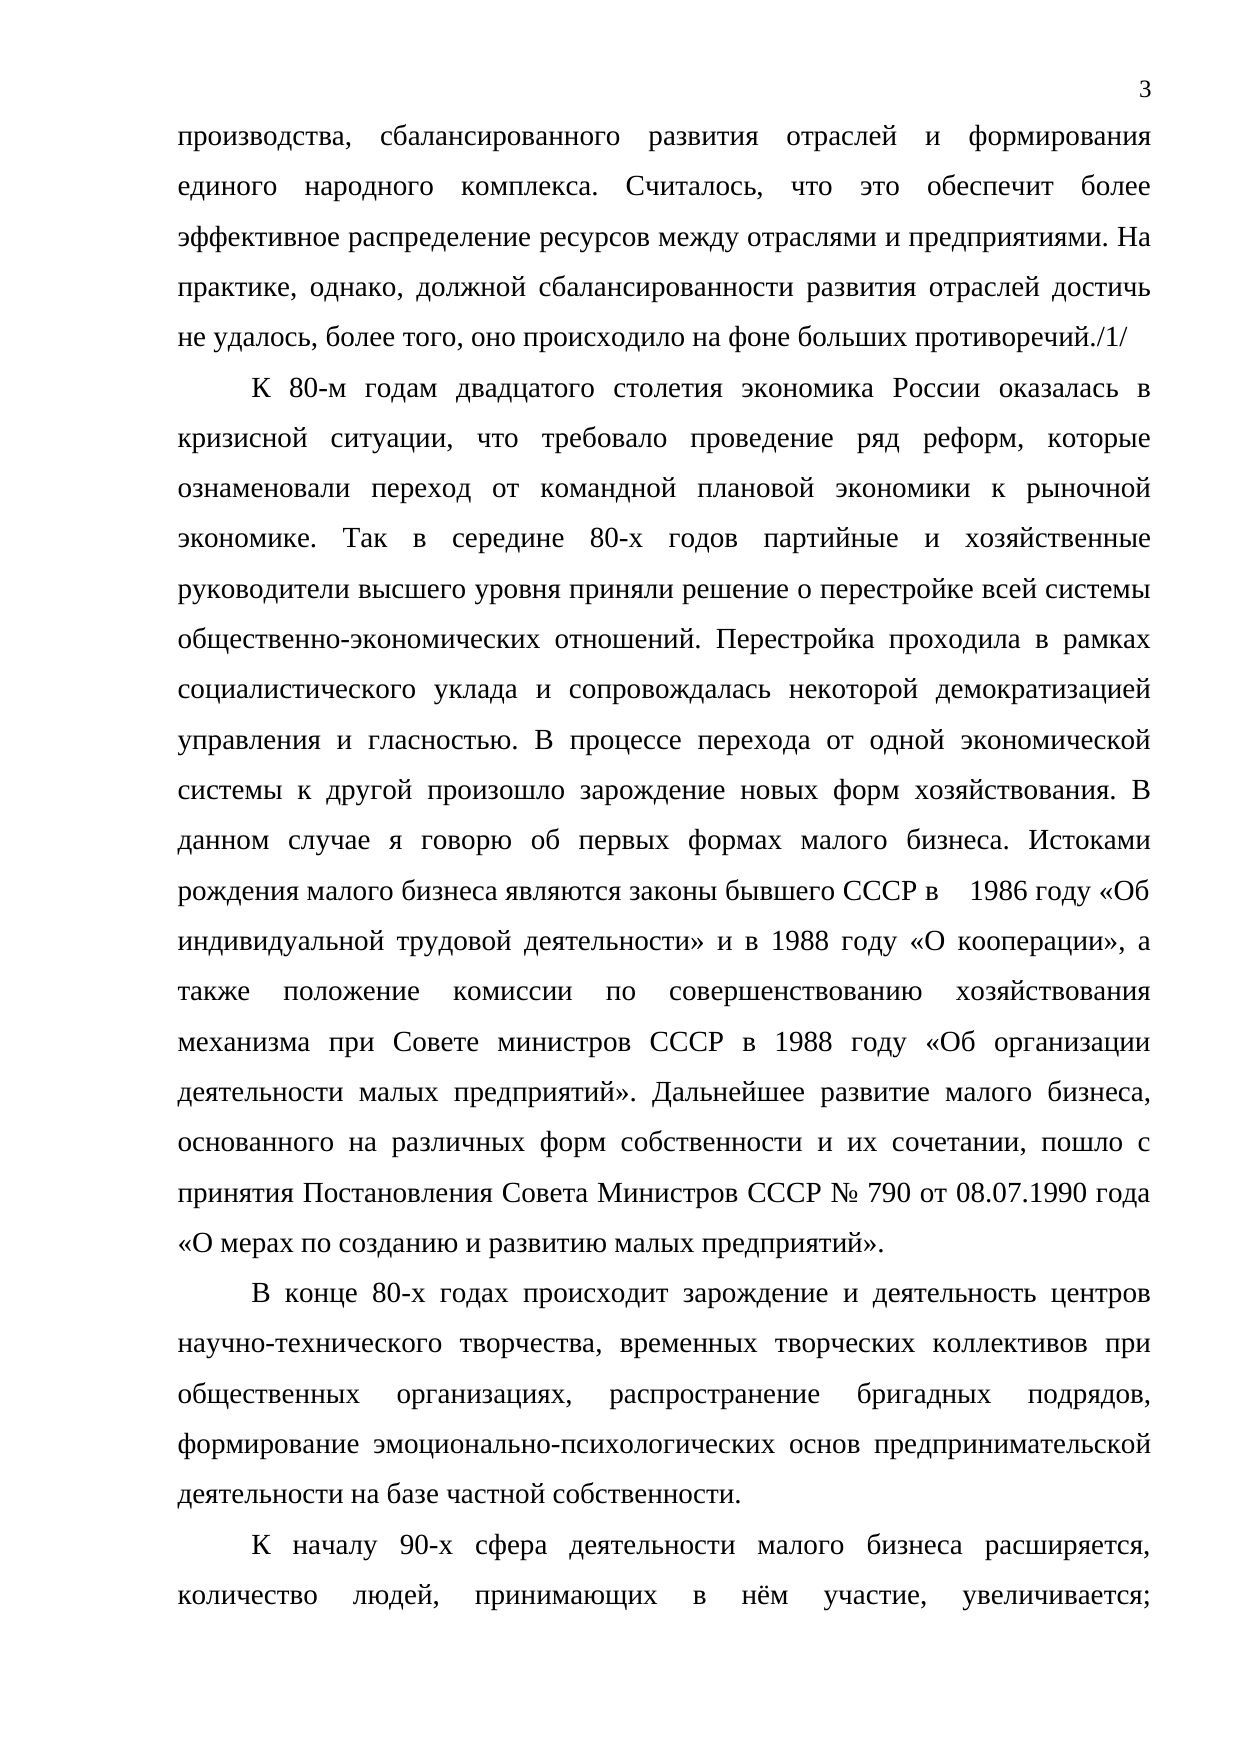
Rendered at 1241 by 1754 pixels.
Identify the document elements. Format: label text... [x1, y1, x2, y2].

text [177, 1527, 1152, 1611]
text К 80-м годам двадцатого столетия экономика России оказалась в кризисной ситуации, что требовало проведение ряд реформ, которые ознаменовали переход от командной плановой экономики к рыночной экономике. Так в середине 80-х годов партийные и хозяйственные руководители высшего уровня приняли решение о перестройке всей системы общественно-экономических отношений. Перестройка проходила в рамках социалистического уклада и сопровождалась некоторой демократизацией управления и гласностью. В процессе перехода от одной экономической системы к другой произошло зарождение новых форм хозяйствования. В данном случае я говорю об первых формах малого бизнеса. Истоками рождения малого бизнеса являются законы бывшего СССР в 1986 году «Об индивидуальной трудовой деятельности» и в 1988 году «О кооперации», а также положение комиссии по совершенствованию хозяйствования механизма при Совете министров СССР в 1988 году «Об организации деятельности малых предприятий». Дальнейшее развитие малого бизнеса, основанного на различных форм собственности и их сочетании, пошло с принятия Постановления Совета Министров СССР № 790 от 08.07.1990 года «О мерах по созданию и развитию малых предприятий». [177, 370, 1152, 1258]
text В конце 80-х годах происходит зарождение и деятельность центров научно-технического творчества, временных творческих коллективов при общественных организациях, распространение бригадных подрядов, формирование эмоционально-психологических основ предпринимательской деятельности на базе частной собственности. [177, 1275, 1152, 1510]
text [177, 118, 1152, 353]
